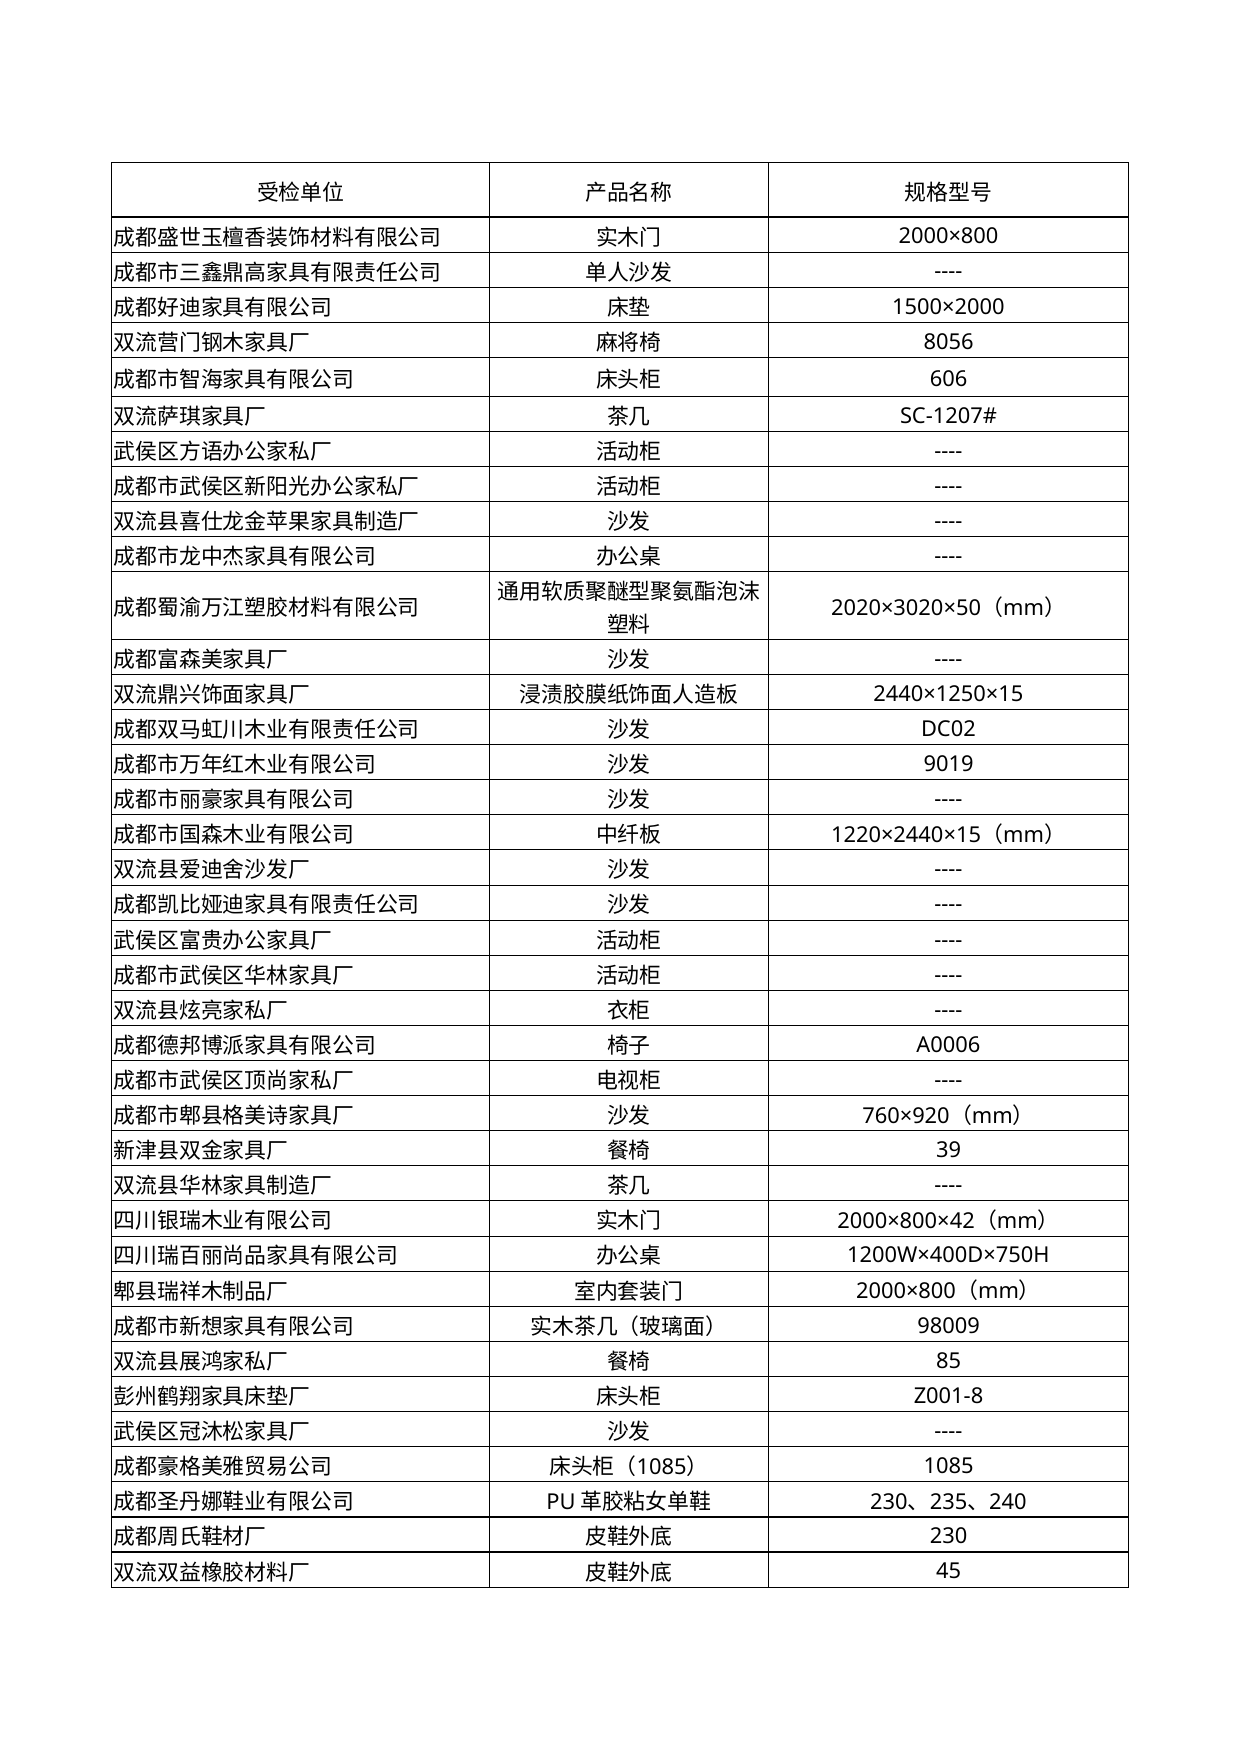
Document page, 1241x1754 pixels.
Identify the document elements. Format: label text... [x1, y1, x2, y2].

table_cell 成都富森美家具厂 [112, 640, 489, 674]
table_cell 沙发 [490, 780, 768, 814]
table_cell 武侯区富贵办公家具厂 [112, 921, 489, 955]
table_cell 沙发 [490, 886, 768, 919]
table_cell 中纤板 [490, 815, 768, 849]
table_cell 床头柜 [490, 358, 768, 396]
table_cell 成都市武侯区顶尚家私厂 [112, 1061, 489, 1095]
table_cell 四川瑞百丽尚品家具有限公司 [112, 1237, 489, 1271]
table_cell 1500×2000 [769, 288, 1128, 322]
table_cell 办公桌 [490, 1237, 768, 1271]
table_cell 1200W×400D×750H [769, 1237, 1128, 1271]
table_cell 成都市智海家具有限公司 [112, 358, 489, 396]
table_cell 成都市郫县格美诗家具厂 [112, 1096, 489, 1130]
table_cell 2000×800（mm） [769, 1272, 1128, 1306]
table_cell 2000×800 [769, 218, 1128, 252]
table_cell 武侯区冠沐松家具厂 [112, 1412, 489, 1446]
table_cell SC-1207# [769, 397, 1128, 431]
table_cell 电视柜 [490, 1061, 768, 1095]
table_cell ---- [769, 780, 1128, 814]
table_cell 沙发 [490, 640, 768, 674]
table_cell 活动柜 [490, 921, 768, 955]
table_cell 成都市万年红木业有限公司 [112, 745, 489, 779]
table_cell 2000×800×42（mm） [769, 1201, 1128, 1236]
table_cell 餐椅 [490, 1131, 768, 1165]
table_cell 办公桌 [490, 537, 768, 571]
table_cell 双流县爱迪舍沙发厂 [112, 850, 489, 884]
table_header 受检单位 [112, 163, 489, 216]
table_cell 郫县瑞祥木制品厂 [112, 1272, 489, 1306]
table_cell 实木门 [490, 218, 768, 252]
table_cell 沙发 [490, 710, 768, 744]
table_cell 实木门 [490, 1201, 768, 1236]
table_cell 成都市三鑫鼎高家具有限责任公司 [112, 253, 489, 287]
table_cell 230、235、240 [769, 1482, 1128, 1516]
table_cell ---- [769, 537, 1128, 571]
table_cell 成都蜀渝万江塑胶材料有限公司 [112, 572, 489, 639]
table_cell 双流双益橡胶材料厂 [112, 1553, 489, 1587]
table_cell 成都双马虹川木业有限责任公司 [112, 710, 489, 744]
table_cell 双流营门钢木家具厂 [112, 323, 489, 357]
table_cell 床垫 [490, 288, 768, 322]
table_cell 2440×1250×15 [769, 675, 1128, 709]
table_cell ---- [769, 467, 1128, 501]
table_cell A0006 [769, 1026, 1128, 1060]
table_cell 成都周氏鞋材厂 [112, 1518, 489, 1551]
table_cell 成都德邦博派家具有限公司 [112, 1026, 489, 1060]
table_cell 606 [769, 358, 1128, 396]
table_cell 活动柜 [490, 432, 768, 466]
table_cell 成都市武侯区新阳光办公家私厂 [112, 467, 489, 501]
table_cell 双流县展鸿家私厂 [112, 1342, 489, 1376]
table_cell 98009 [769, 1307, 1128, 1341]
table_cell 9019 [769, 745, 1128, 779]
table_cell 双流县华林家具制造厂 [112, 1166, 489, 1200]
table_cell 茶几 [490, 1166, 768, 1200]
table_cell 8056 [769, 323, 1128, 357]
table_cell ---- [769, 1061, 1128, 1095]
table_cell 衣柜 [490, 991, 768, 1025]
table_cell 皮鞋外底 [490, 1518, 768, 1551]
table_cell 床头柜（1085） [490, 1447, 768, 1481]
table_cell 麻将椅 [490, 323, 768, 357]
table_cell DC02 [769, 710, 1128, 744]
table_cell 230 [769, 1518, 1128, 1551]
table_cell 成都圣丹娜鞋业有限公司 [112, 1482, 489, 1516]
table_cell 成都盛世玉檀香装饰材料有限公司 [112, 218, 489, 252]
table_cell 椅子 [490, 1026, 768, 1060]
table_cell 双流县炫亮家私厂 [112, 991, 489, 1025]
table_cell ---- [769, 432, 1128, 466]
table_cell ---- [769, 502, 1128, 536]
table_cell 实木茶几（玻璃面） [490, 1307, 768, 1341]
table_cell 活动柜 [490, 956, 768, 990]
table_cell 通用软质聚醚型聚氨酯泡沫塑料 [490, 572, 768, 639]
table_cell 四川银瑞木业有限公司 [112, 1201, 489, 1236]
table_cell ---- [769, 886, 1128, 919]
table_cell 餐椅 [490, 1342, 768, 1376]
table_cell 39 [769, 1131, 1128, 1165]
table_cell 沙发 [490, 1412, 768, 1446]
table_cell 760×920（mm） [769, 1096, 1128, 1130]
table_cell 沙发 [490, 502, 768, 536]
table_cell 45 [769, 1553, 1128, 1587]
table_cell ---- [769, 253, 1128, 287]
table_cell ---- [769, 1412, 1128, 1446]
table_cell 皮鞋外底 [490, 1553, 768, 1587]
table_cell 浸渍胶膜纸饰面人造板 [490, 675, 768, 709]
table_cell 活动柜 [490, 467, 768, 501]
table_cell ---- [769, 1166, 1128, 1200]
table_header 产品名称 [490, 163, 768, 216]
table_cell 沙发 [490, 1096, 768, 1130]
table_cell Z001-8 [769, 1377, 1128, 1411]
table_cell ---- [769, 921, 1128, 955]
table_header 规格型号 [769, 163, 1128, 216]
table_cell 武侯区方语办公家私厂 [112, 432, 489, 466]
table_cell 成都市丽豪家具有限公司 [112, 780, 489, 814]
table_cell 2020×3020×50（mm） [769, 572, 1128, 639]
table_cell 彭州鹤翔家具床垫厂 [112, 1377, 489, 1411]
table_cell 沙发 [490, 745, 768, 779]
table_cell 床头柜 [490, 1377, 768, 1411]
table_cell 成都市武侯区华林家具厂 [112, 956, 489, 990]
table_cell 成都好迪家具有限公司 [112, 288, 489, 322]
table_cell 85 [769, 1342, 1128, 1376]
table_cell 双流鼎兴饰面家具厂 [112, 675, 489, 709]
table_cell ---- [769, 991, 1128, 1025]
table_cell 茶几 [490, 397, 768, 431]
table_cell 室内套装门 [490, 1272, 768, 1306]
table_cell ---- [769, 850, 1128, 884]
table_cell ---- [769, 640, 1128, 674]
table_cell 1085 [769, 1447, 1128, 1481]
table_cell 新津县双金家具厂 [112, 1131, 489, 1165]
table_cell 双流萨琪家具厂 [112, 397, 489, 431]
table_cell 1220×2440×15（mm） [769, 815, 1128, 849]
table_cell ---- [769, 956, 1128, 990]
table_cell 成都市国森木业有限公司 [112, 815, 489, 849]
table_cell 单人沙发 [490, 253, 768, 287]
table_cell 双流县喜仕龙金苹果家具制造厂 [112, 502, 489, 536]
table_cell 成都豪格美雅贸易公司 [112, 1447, 489, 1481]
table_cell 成都市龙中杰家具有限公司 [112, 537, 489, 571]
table_cell 成都凯比娅迪家具有限责任公司 [112, 886, 489, 919]
table_cell PU革胶粘女单鞋 [490, 1482, 768, 1516]
table_cell 沙发 [490, 850, 768, 884]
table_cell 成都市新想家具有限公司 [112, 1307, 489, 1341]
